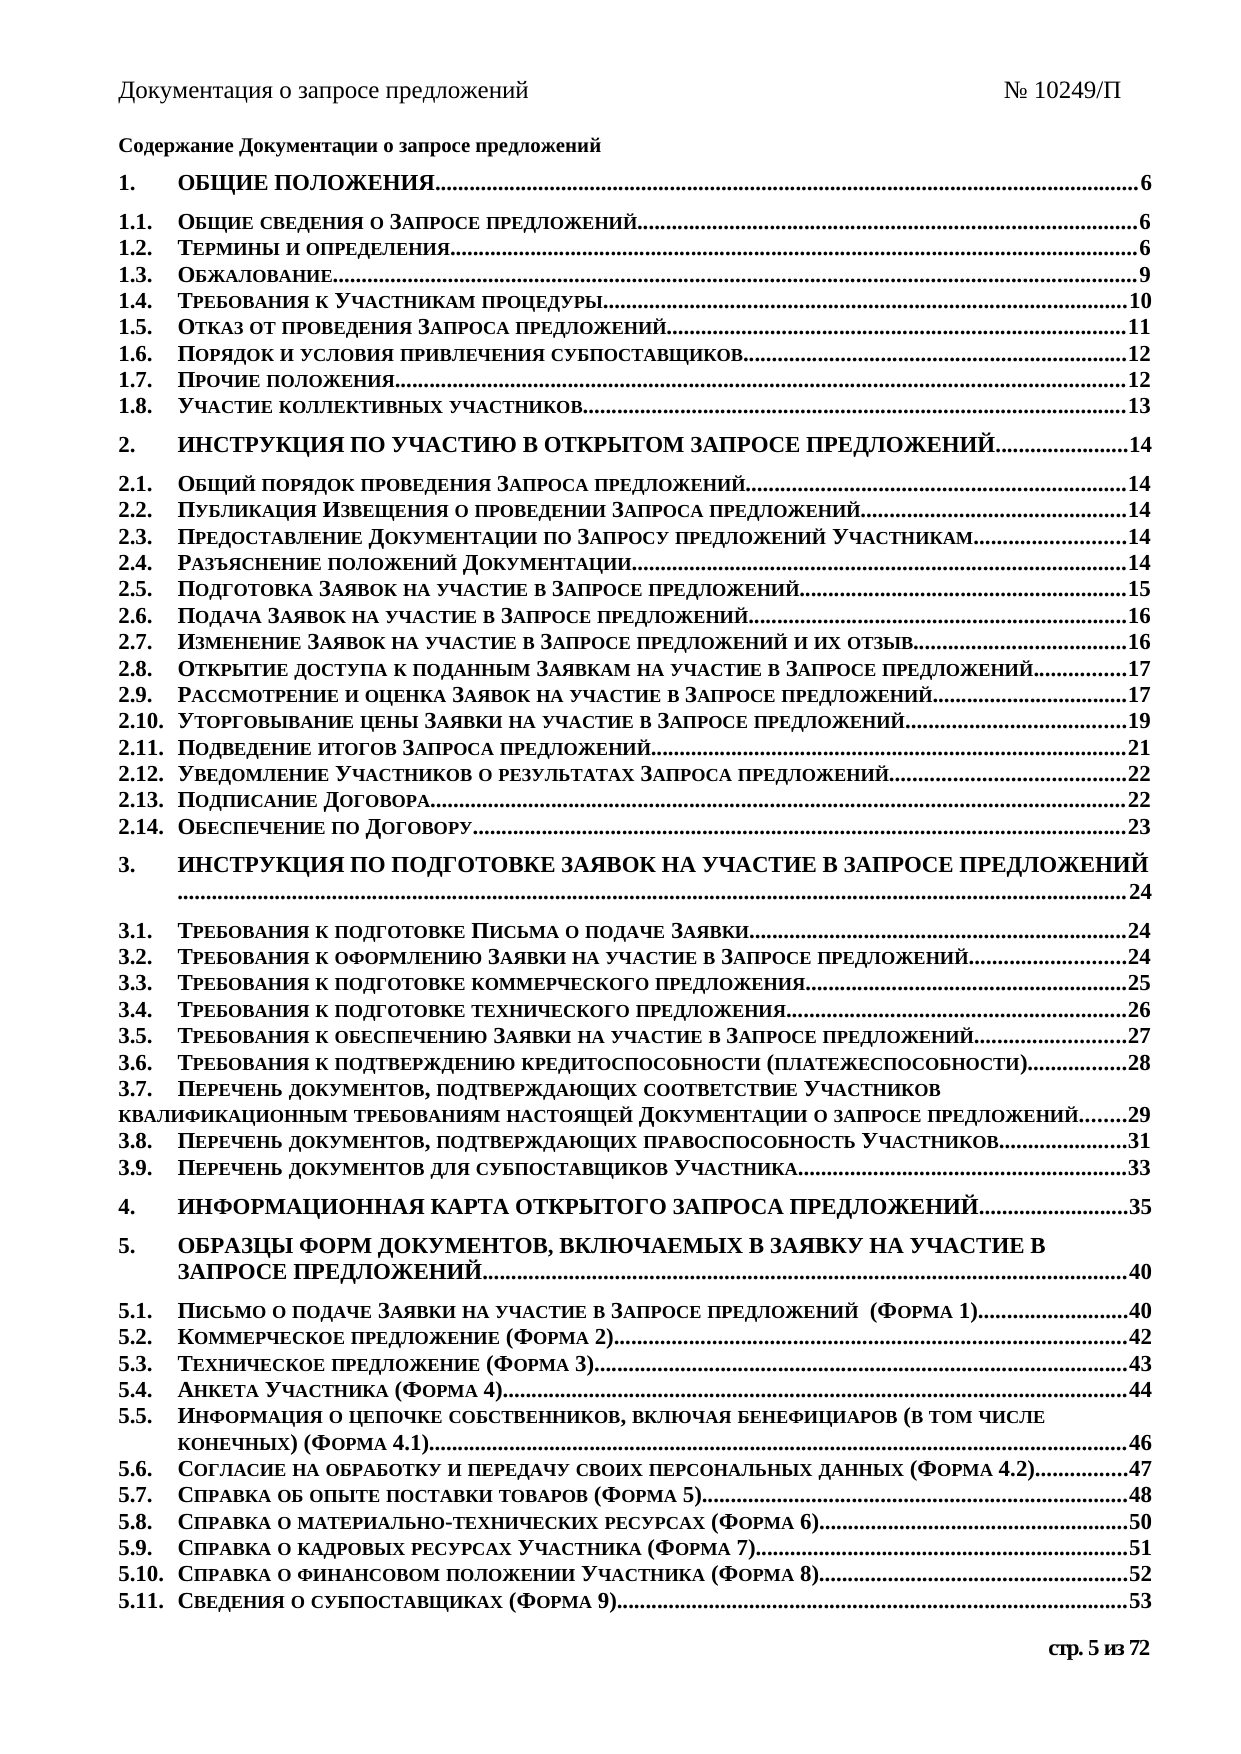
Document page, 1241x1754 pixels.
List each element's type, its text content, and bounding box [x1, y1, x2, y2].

text 1.8. Участие коллективных участников 13 [118, 392, 1152, 419]
text 4. ИНФОРМАЦИОННАЯ КАРТА ОТКРЫТОГО ЗАПРОСА ПРЕДЛОЖЕНИЙ 35 [118, 1193, 1152, 1219]
text 3.7. Перечень документов, подтверждающих соответствие Участников квалификационным требованиям настоящей Документации о запросе предложений 29 [118, 1075, 1152, 1128]
text 3.5. Требования к обеспечению Заявки на участие в Запросе предложений 27 [118, 1022, 1152, 1048]
text 5.3. Техническое предложение (Форма 3) 43 [118, 1349, 1152, 1376]
text 5.5. Информация о цепочке собственников, включая бенефициаров (в том числе конечных) (Форма 4.1) 46 [118, 1402, 1152, 1455]
text 1.5. Отказ от проведения Запроса предложений 11 [118, 313, 1152, 340]
text 3.8. Перечень документов, подтверждающих правоспособность Участников 31 [118, 1128, 1152, 1154]
text 2.13. Подписание Договора 22 [118, 786, 1152, 813]
text 2.6. Подача Заявок на участие в Запросе предложений 16 [118, 602, 1152, 628]
text 3.6. Требования к подтверждению кредитоспособности (платежеспособности) 28 [118, 1048, 1152, 1075]
text 2.7. Изменение Заявок на участие в Запросе предложений и их отзыв 16 [118, 628, 1152, 654]
text 3.2. Требования к оформлению Заявки на участие в Запросе предложений 24 [118, 943, 1152, 969]
text 2.10. Уторговывание цены Заявки на участие в Запросе предложений 19 [118, 707, 1152, 734]
text 3.4. Требования к подготовке технического предложения 26 [118, 996, 1152, 1022]
text 2.9. Рассмотрение и оценка Заявок на участие в Запросе предложений 17 [118, 681, 1152, 707]
text 5.2. Коммерческое предложение (Форма 2) 42 [118, 1323, 1152, 1349]
text 5.10. Справка о финансовом положении Участника (Форма 8) 52 [118, 1560, 1152, 1587]
text 2. ИНСТРУКЦИЯ ПО УЧАСТИЮ В ОТКРЫТОМ ЗАПРОСЕ ПРЕДЛОЖЕНИЙ. 14 [118, 431, 1152, 458]
text 2.8. Открытие доступа к поданным Заявкам на участие в Запросе предложений. 17 [118, 654, 1152, 681]
text 5.1. Письмо о подаче Заявки на участие в Запросе предложений (Форма 1) 40 [118, 1297, 1152, 1323]
text 1.6. Порядок и условия привлечения субпоставщиков 12 [118, 340, 1152, 366]
text 5.11. Сведения о субпоставщиках (Форма 9) 53 [118, 1587, 1152, 1613]
text 3.9. Перечень документов для субпоставщиков Участника 33 [118, 1154, 1152, 1180]
text 5.6. Согласие на обработку и передачу своих персональных данных (Форма 4.2). 47 [118, 1455, 1152, 1481]
text Содержание Документации о запросе предложений [118, 132, 1152, 157]
text 2.4. Разъяснение положений Документации 14 [118, 549, 1152, 576]
text 5.8. Справка о материально-технических ресурсах (Форма 6) 50 [118, 1508, 1152, 1534]
text 3.1. Требования к подготовке Письма о подаче Заявки 24 [118, 917, 1152, 943]
text 2.5. Подготовка Заявок на участие в Запросе предложений 15 [118, 576, 1152, 602]
text 1.3. Обжалование 9 [118, 261, 1152, 287]
text 1. ОБЩИЕ ПОЛОЖЕНИЯ 6 [118, 169, 1152, 195]
text 2.14. Обеспечение по Договору 23 [118, 813, 1152, 839]
text 2.11. Подведение итогов Запроса предложений 21 [118, 734, 1152, 760]
text 1.7. Прочие положения 12 [118, 366, 1152, 392]
text 1.2. Термины и определения 6 [118, 234, 1152, 261]
text 5.9. Справка о кадровых ресурсах Участника (Форма 7) 51 [118, 1534, 1152, 1560]
text 5.7. Справка об опыте поставки товаров (Форма 5) 48 [118, 1481, 1152, 1508]
text 1.1. Общие сведения о Запросе предложений 6 [118, 208, 1152, 234]
text 5.4. Анкета Участника (Форма 4) 44 [118, 1376, 1152, 1402]
text 2.2. Публикация Извещения о проведении Запроса предложений 14 [118, 496, 1152, 523]
text 2.3. Предоставление Документации по Запросу предложений Участникам 14 [118, 523, 1152, 549]
text 1.4. Требования к Участникам процедуры 10 [118, 287, 1152, 313]
text 2.1. Общий порядок проведения Запроса предложений 14 [118, 470, 1152, 496]
text 3.3. Требования к подготовке коммерческого предложения 25 [118, 969, 1152, 996]
text 3. ИНСТРУКЦИЯ ПО ПОДГОТОВКЕ ЗАЯВОК НА УЧАСТИЕ В ЗАПРОСЕ ПРЕДЛОЖЕНИЙ 24 [118, 852, 1152, 904]
text 5. ОБРАЗЦЫ ФОРМ ДОКУМЕНТОВ, ВКЛЮЧАЕМЫХ В ЗАЯВКУ НА УЧАСТИЕ В ЗАПРОСЕ ПРЕДЛОЖЕНИЙ 40 [118, 1232, 1152, 1284]
text 2.12. Уведомление Участников о результатах Запроса предложений 22 [118, 760, 1152, 786]
